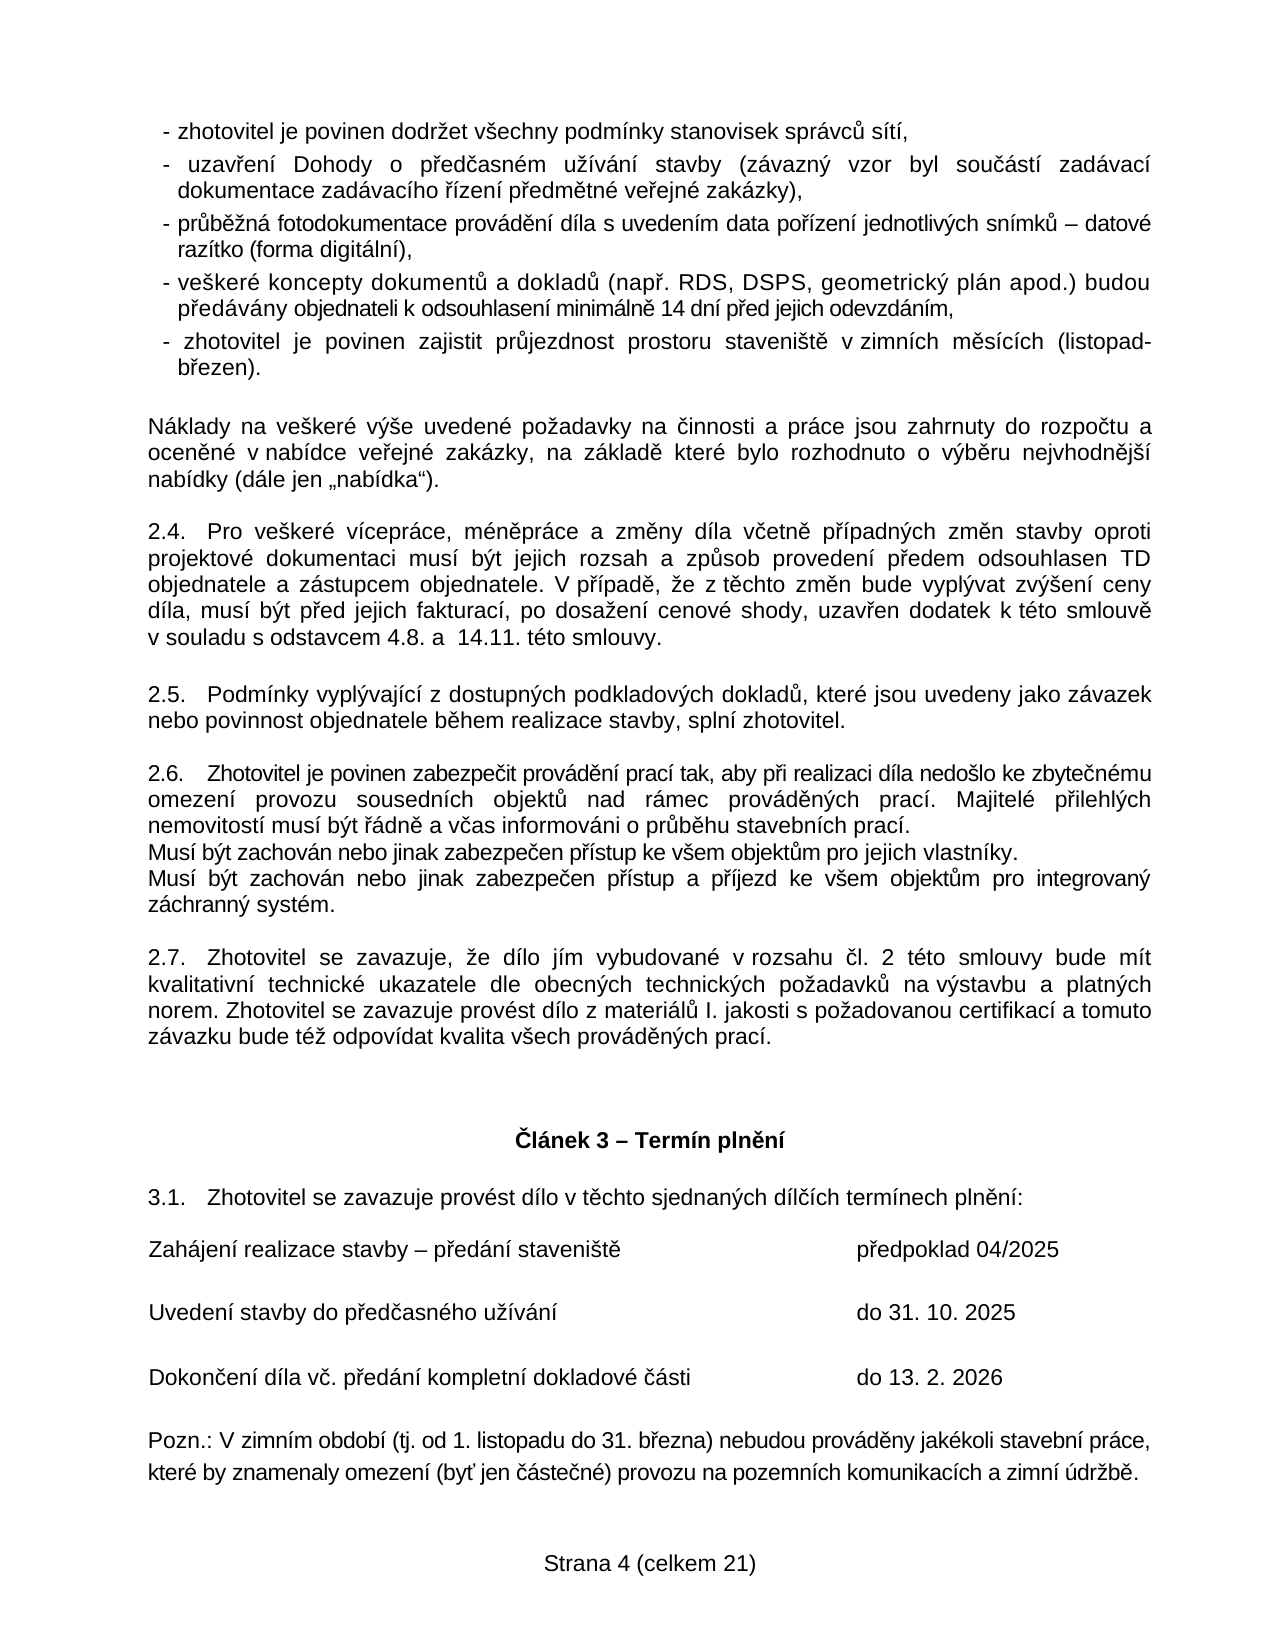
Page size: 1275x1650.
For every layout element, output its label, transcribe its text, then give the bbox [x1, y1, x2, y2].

text - zhotovitel je povinen zajistit průjezdnost prostoru staveniště v zimních měsících (listopad-březen). [162, 328, 1152, 380]
text Musí být zachován nebo jinak zabezpečen přístup a příjezd ke všem objektům pro integrovaný záchranný systém. [148, 865, 1152, 918]
list Zhotovitel se zavazuje, že dílo jím vybudované v rozsahu čl. 2 této smlouvy bude mít kvalitativní technické ukazatele dle obecných technických požadavků na výstavbu a platných norem. Zhotovitel se zavazuje provést dílo z materiálů I. jakosti s požadovanou certifikací a tomuto závazku bude též odpovídat kvalita všech prováděných prací. [148, 944, 1152, 1049]
text - průběžná fotodokumentace provádění díla s uvedením data pořízení jednotlivých snímků – datové razítko (forma digitální), [162, 210, 1152, 262]
text 3.1. Zhotovitel se zavazuje provést dílo v těchto sjednaných dílčích termínech plnění: [148, 1183, 1152, 1210]
text Dokončení díla vč. předání kompletní dokladové části do 13. 2. 2026 [148, 1364, 1152, 1391]
list Pro veškeré vícepráce, méněpráce a změny díla včetně případných změn stavby oproti projektové dokumentaci musí být jejich rozsah a způsob provedení předem odsouhlasen TD objednatele a zástupcem objednatele. V případě, že z těchto změn bude vyplývat zvýšení ceny díla, musí být před jejich fakturací, po dosažení cenové shody, uzavřen dodatek k této smlouvě v souladu s odstavcem 4.8. a 14.11. této smlouvy. [148, 518, 1152, 650]
title Zahájení realizace stavby – předání staveniště předpoklad 04/2025 [148, 1236, 1152, 1262]
title Náklady na veškeré výše uvedené požadavky na činnosti a práce jsou zahrnuty do rozpočtu a oceněné v nabídce veřejné zakázky, na základě které bylo rozhodnuto o výběru nejvhodnější nabídky (dále jen „nabídka“). [148, 413, 1152, 492]
text Pozn.: V zimním období (tj. od 1. listopadu do 31. března) nebudou prováděny jakékoli stavební práce, které by znamenaly omezení (byť jen částečné) provozu na pozemních komunikacích a zimní údržbě. [148, 1427, 1152, 1485]
list zhotovitel je povinen dodržet všechny podmínky stanovisek správců sítí, [162, 118, 1152, 144]
list Zhotovitel je povinen zabezpečit provádění prací tak, aby při realizaci díla nedošlo ke zbytečnému omezení provozu sousedních objektů nad rámec prováděných prací. Majitelé přilehlých nemovitostí musí být řádně a včas informováni o průběhu stavebních prací. [148, 760, 1152, 839]
text Musí být zachován nebo jinak zabezpečen přístup ke všem objektům pro jejich vlastníky. [148, 839, 1152, 865]
text Článek 3 – Termín plnění [148, 1127, 1152, 1154]
text - veškeré koncepty dokumentů a dokladů (např. RDS, DSPS, geometrický plán apod.) budou předávány objednateli k odsouhlasení minimálně 14 dní před jejich odevzdáním, [162, 269, 1152, 321]
text - uzavření Dohody o předčasném užívání stavby (závazný vzor byl součástí zadávací dokumentace zadávacího řízení předmětné veřejné zakázky), [162, 151, 1152, 203]
title Uvedení stavby do předčasného užívání do 31. 10. 2025 [148, 1299, 1152, 1326]
list Podmínky vyplývající z dostupných podkladových dokladů, které jsou uvedeny jako závazek nebo povinnost objednatele během realizace stavby, splní zhotovitel. [148, 681, 1152, 733]
